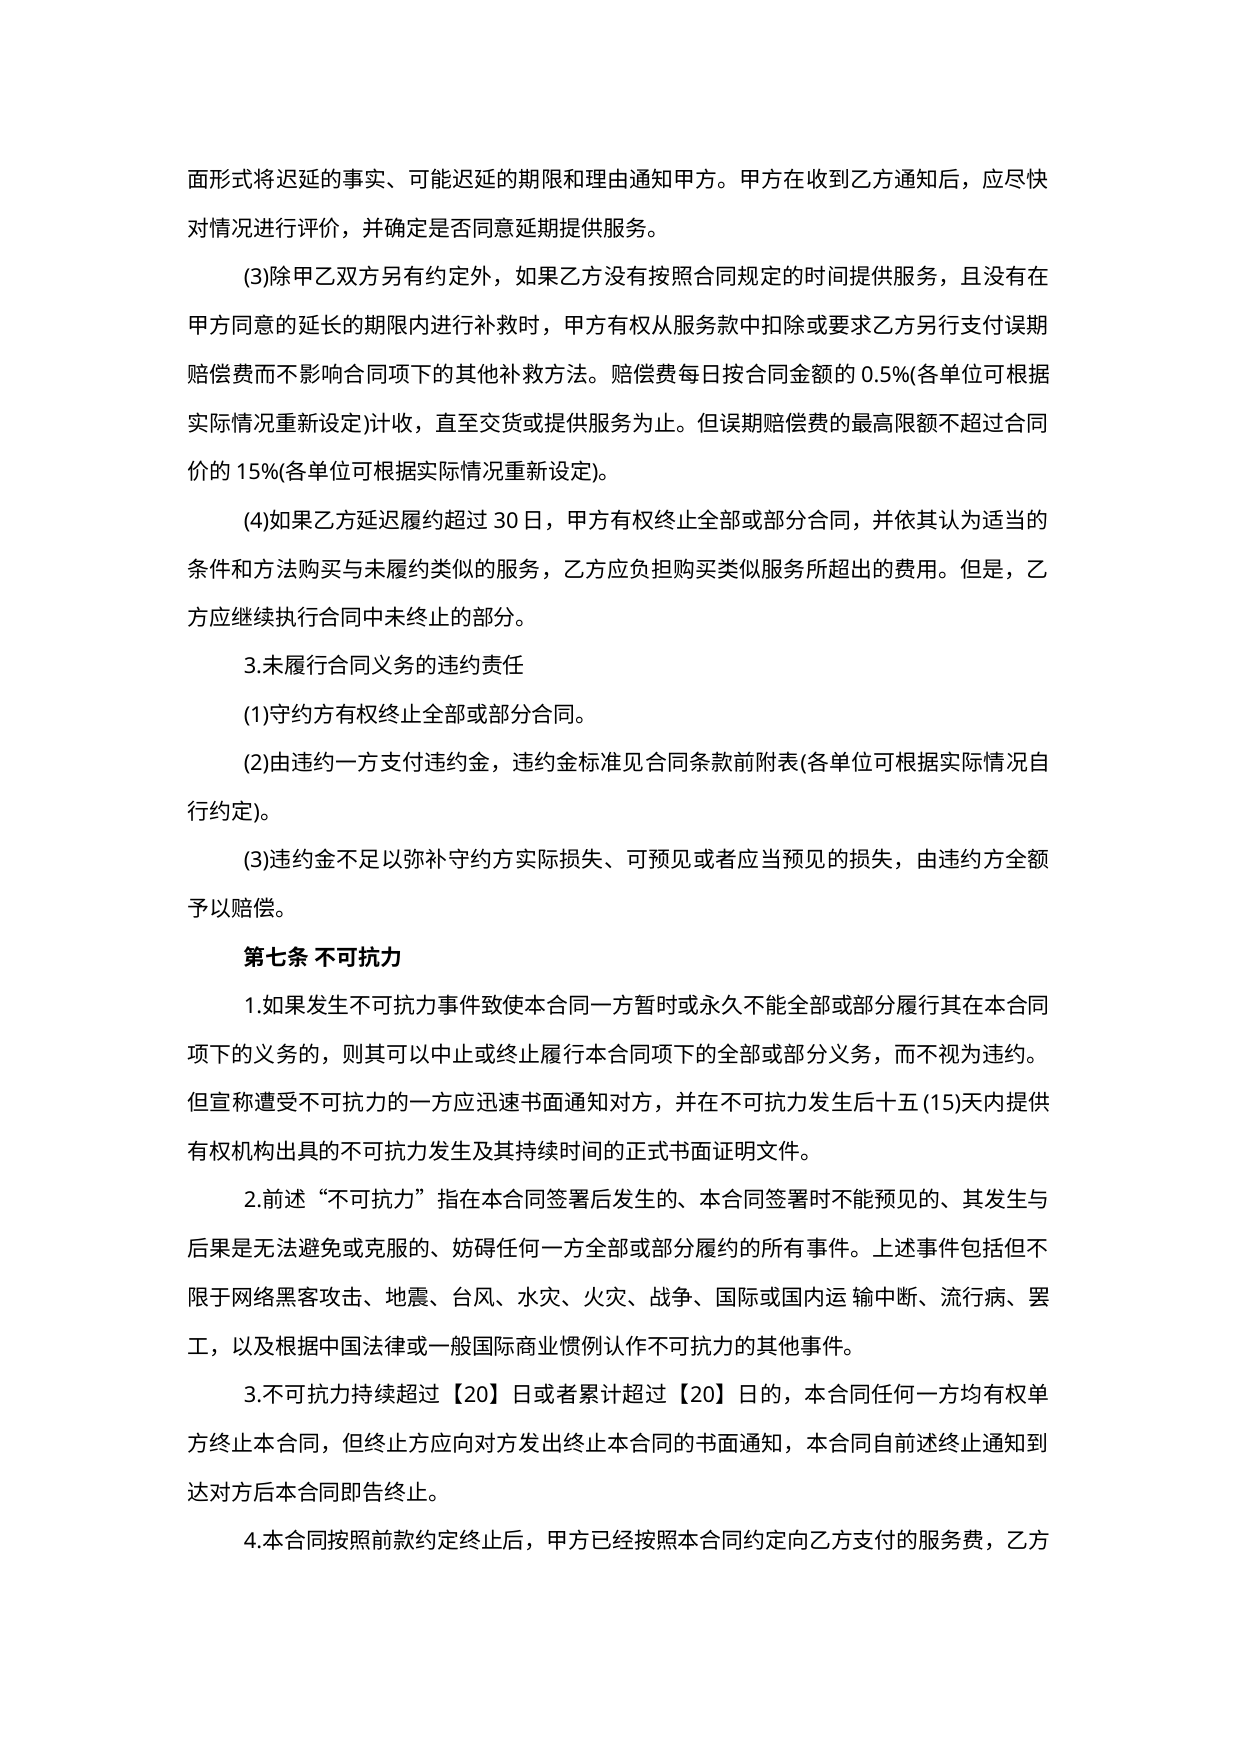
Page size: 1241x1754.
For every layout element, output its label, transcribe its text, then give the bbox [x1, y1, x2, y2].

text (4)如果乙方延迟履约超过30日，甲方有权终止全部或部分合同，并依其认为适当的条件和方法购买与未履约类似的服务，乙方应负担购买类似服务所超出的费用。但是，乙方应继续执行合同中未终止的部分。 [187, 502, 1050, 632]
text (1)守约方有权终止全部或部分合同。 [187, 697, 1050, 729]
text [187, 162, 1050, 243]
text 3.不可抗力持续超过【20】日或者累计超过【20】日的，本合同任何一方均有权单方终止本合同，但终止方应向对方发出终止本合同的书面通知，本合同自前述终止通知到达对方后本合同即告终止。 [187, 1377, 1050, 1507]
text 2.前述“不可抗力”指在本合同签署后发生的、本合同签署时不能预见的、其发生与后果是无法避免或克服的、妨碍任何一方全部或部分履约的所有事件。上述事件包括但不限于网络黑客攻击、地震、台风、水灾、火灾、战争、国际或国内运 输中断、流行病、罢工，以及根据中国法律或一般国际商业惯例认作不可抗力的其他事件。 [187, 1182, 1050, 1361]
text 3.未履行合同义务的违约责任 [187, 648, 1050, 681]
text (3)违约金不足以弥补守约方实际损失、可预见或者应当预见的损失，由违约方全额予以赔偿。 [187, 842, 1050, 923]
text (2)由违约一方支付违约金，违约金标准见合同条款前附表(各单位可根据实际情况自行约定)。 [187, 745, 1050, 826]
text 1.如果发生不可抗力事件致使本合同一方暂时或永久不能全部或部分履行其在本合同项下的义务的，则其可以中止或终止履行本合同项下的全部或部分义务，而不视为违约。 但宣称遭受不可抗力的一方应迅速书面通知对方，并在不可抗力发生后十五(15)天内提供有权机构出具的不可抗力发生及其持续时间的正式书面证明文件。 [187, 987, 1050, 1166]
text (3)除甲乙双方另有约定外，如果乙方没有按照合同规定的时间提供服务，且没有在甲方同意的延长的期限内进行补救时，甲方有权从服务款中扣除或要求乙方另行支付误期赔偿费而不影响合同项下的其他补救方法。赔偿费每日按合同金额的0.5%(各单位可根据实际情况重新设定)计收，直至交货或提供服务为止。但误期赔偿费的最高限额不超过合同价的15%(各单位可根据实际情况重新设定)。 [187, 259, 1050, 487]
text 第七条 不可抗力 [187, 939, 1050, 972]
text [187, 1522, 1050, 1555]
